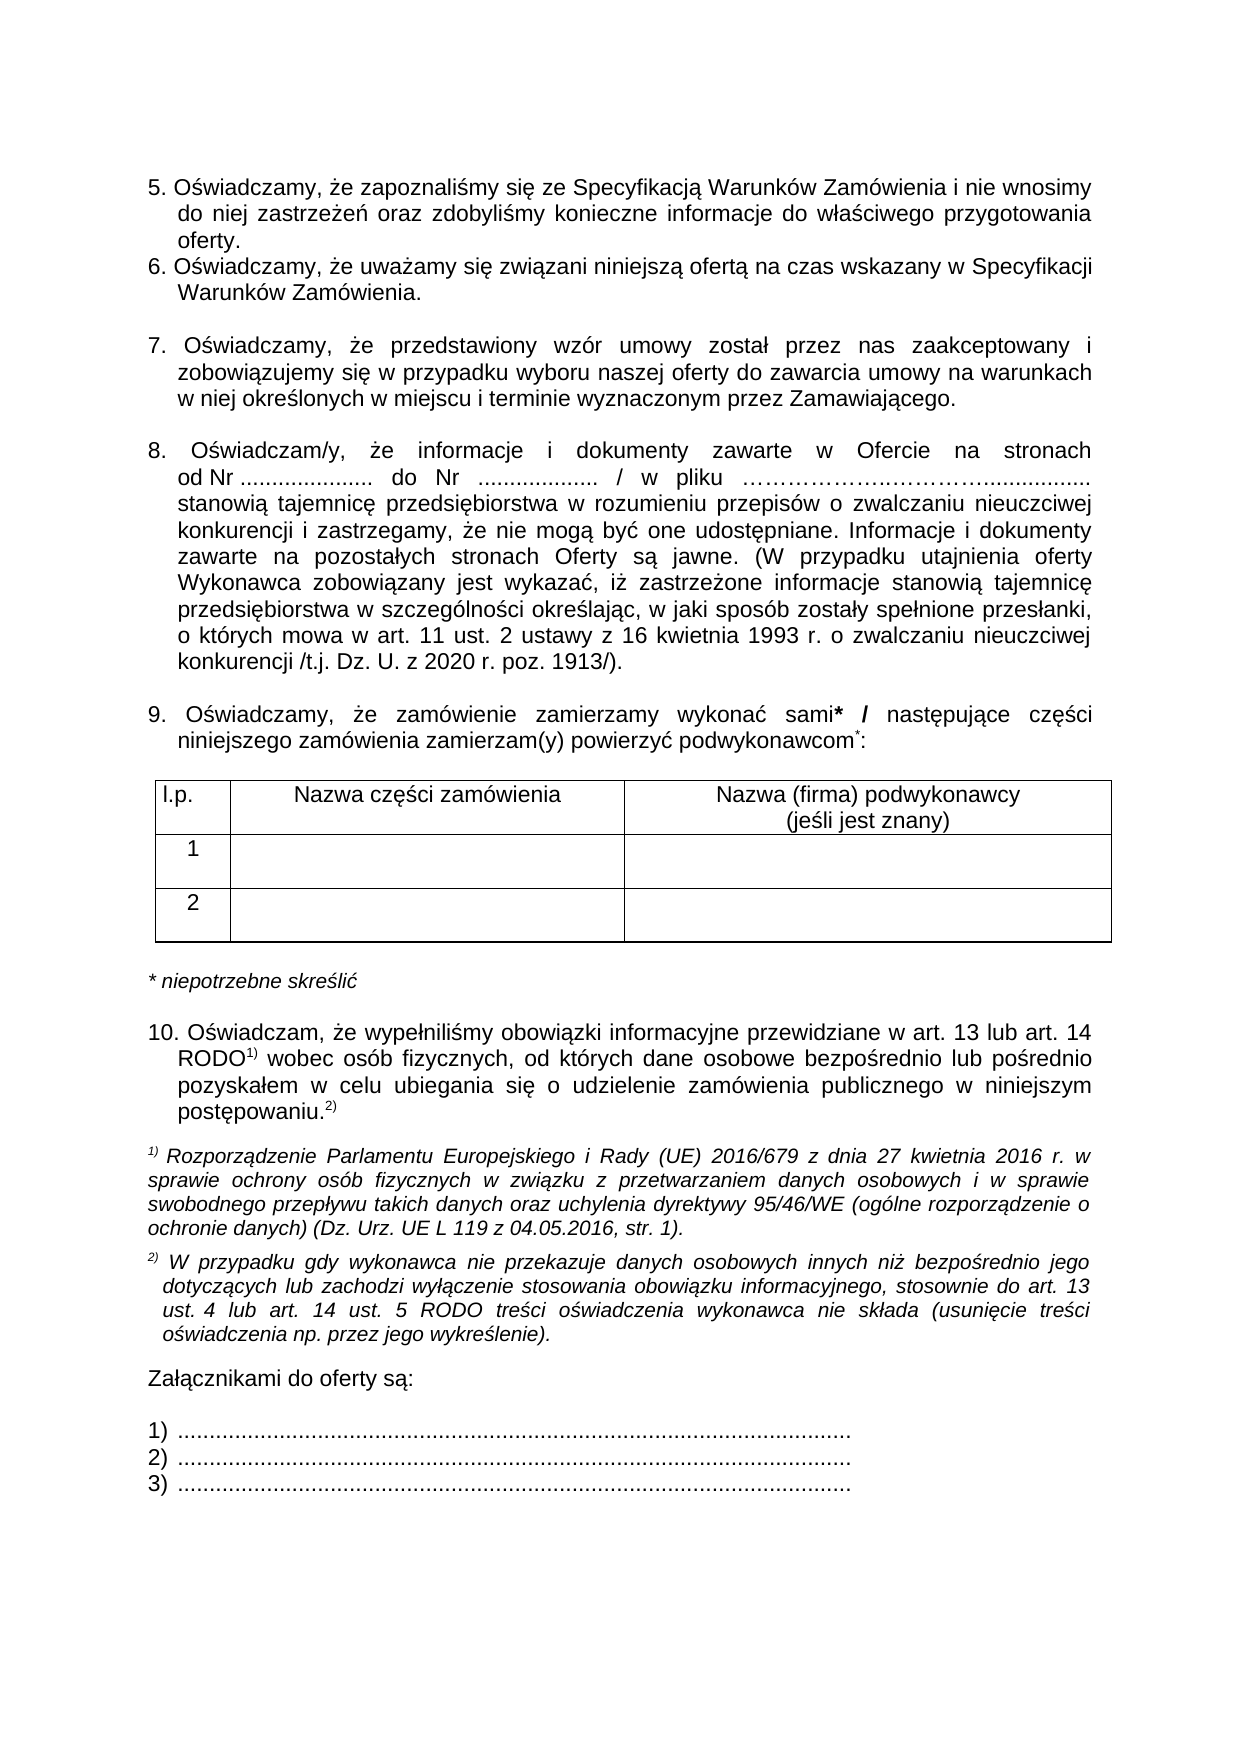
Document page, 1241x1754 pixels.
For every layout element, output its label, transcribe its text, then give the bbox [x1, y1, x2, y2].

table_cell 1 [156, 835, 230, 888]
list .......................................................................................................... [148, 1444, 1093, 1470]
text 8. Oświadczam/y, że informacje i dokumenty zawarte w Ofercie na stronach od Nr ..................... do Nr ................... / w pliku ………………..…………................. stanowią tajemnicę przedsiębiorstwa w rozumieniu przepisów o zwalczaniu nieuczciwej konkurencji i zastrzegamy, że nie mogą być one udostępniane. Informacje i dokumenty zawarte na pozostałych stronach Oferty są jawne. (W przypadku utajnienia oferty Wykonawca zobowiązany jest wykazać, iż zastrzeżone informacje stanowią tajemnicę przedsiębiorstwa w szczególności określając, w jaki sposób zostały spełnione przesłanki, o których mowa w art. 11 ust. 2 ustawy z 16 kwietnia 1993 r. o zwalczaniu nieuczciwej konkurencji /t.j. Dz. U. z 2020 r. poz. 1913/). [148, 437, 1093, 675]
text 2) W przypadku gdy wykonawca nie przekazuje danych osobowych innych niż bezpośrednio jego dotyczących lub zachodzi wyłączenie stosowania obowiązku informacyjnego, stosownie do art. 13 ust. 4 lub art. 14 ust. 5 RODO treści oświadczenia wykonawca nie składa (usunięcie treści oświadczenia np. przez jego wykreślenie). [148, 1250, 1093, 1346]
table_header Nazwa (firma) podwykonawcy (jeśli jest znany) [625, 781, 1111, 834]
text 10. Oświadczam, że wypełniliśmy obowiązki informacyjne przewidziane w art. 13 lub art. 14 RODO1) wobec osób fizycznych, od których dane osobowe bezpośrednio lub pośrednio pozyskałem w celu ubiegania się o udzielenie zamówienia publicznego w niniejszym postępowaniu.2) [148, 1019, 1093, 1124]
text 9. Oświadczamy, że zamówienie zamierzamy wykonać sami* / następujące części niniejszego zamówienia zamierzam(y) powierzyć podwykonawcom*: [148, 701, 1093, 754]
text Załącznikami do oferty są: [148, 1365, 1093, 1391]
table_cell [231, 835, 624, 888]
text 6. Oświadczamy, że uważamy się związani niniejszą ofertą na czas wskazany w Specyfikacji Warunków Zamówienia. [148, 253, 1093, 306]
table_cell [625, 889, 1111, 941]
list .......................................................................................................... [148, 1470, 1093, 1496]
text 7. Oświadczamy, że przedstawiony wzór umowy został przez nas zaakceptowany i zobowiązujemy się w przypadku wyboru naszej oferty do zawarcia umowy na warunkach w niej określonych w miejscu i terminie wyznaczonym przez Zamawiającego. [148, 332, 1093, 411]
text 1) Rozporządzenie Parlamentu Europejskiego i Rady (UE) 2016/679 z dnia 27 kwietnia 2016 r. w sprawie ochrony osób fizycznych w związku z przetwarzaniem danych osobowych i w sprawie swobodnego przepływu takich danych oraz uchylenia dyrektywy 95/46/WE (ogólne rozporządzenie o ochronie danych) (Dz. Urz. UE L 119 z 04.05.2016, str. 1). [148, 1144, 1093, 1239]
table_cell 2 [156, 889, 230, 941]
table_cell [231, 889, 624, 941]
list .......................................................................................................... [148, 1417, 1093, 1444]
text 5. Oświadczamy, że zapoznaliśmy się ze Specyfikacją Warunków Zamówienia i nie wnosimy do niej zastrzeżeń oraz zdobyliśmy konieczne informacje do właściwego przygotowania oferty. [148, 174, 1093, 253]
table_header Nazwa części zamówienia [231, 781, 624, 834]
table_header l.p. [156, 781, 230, 834]
table_cell [625, 835, 1111, 888]
text * niepotrzebne skreślić [148, 969, 1093, 993]
